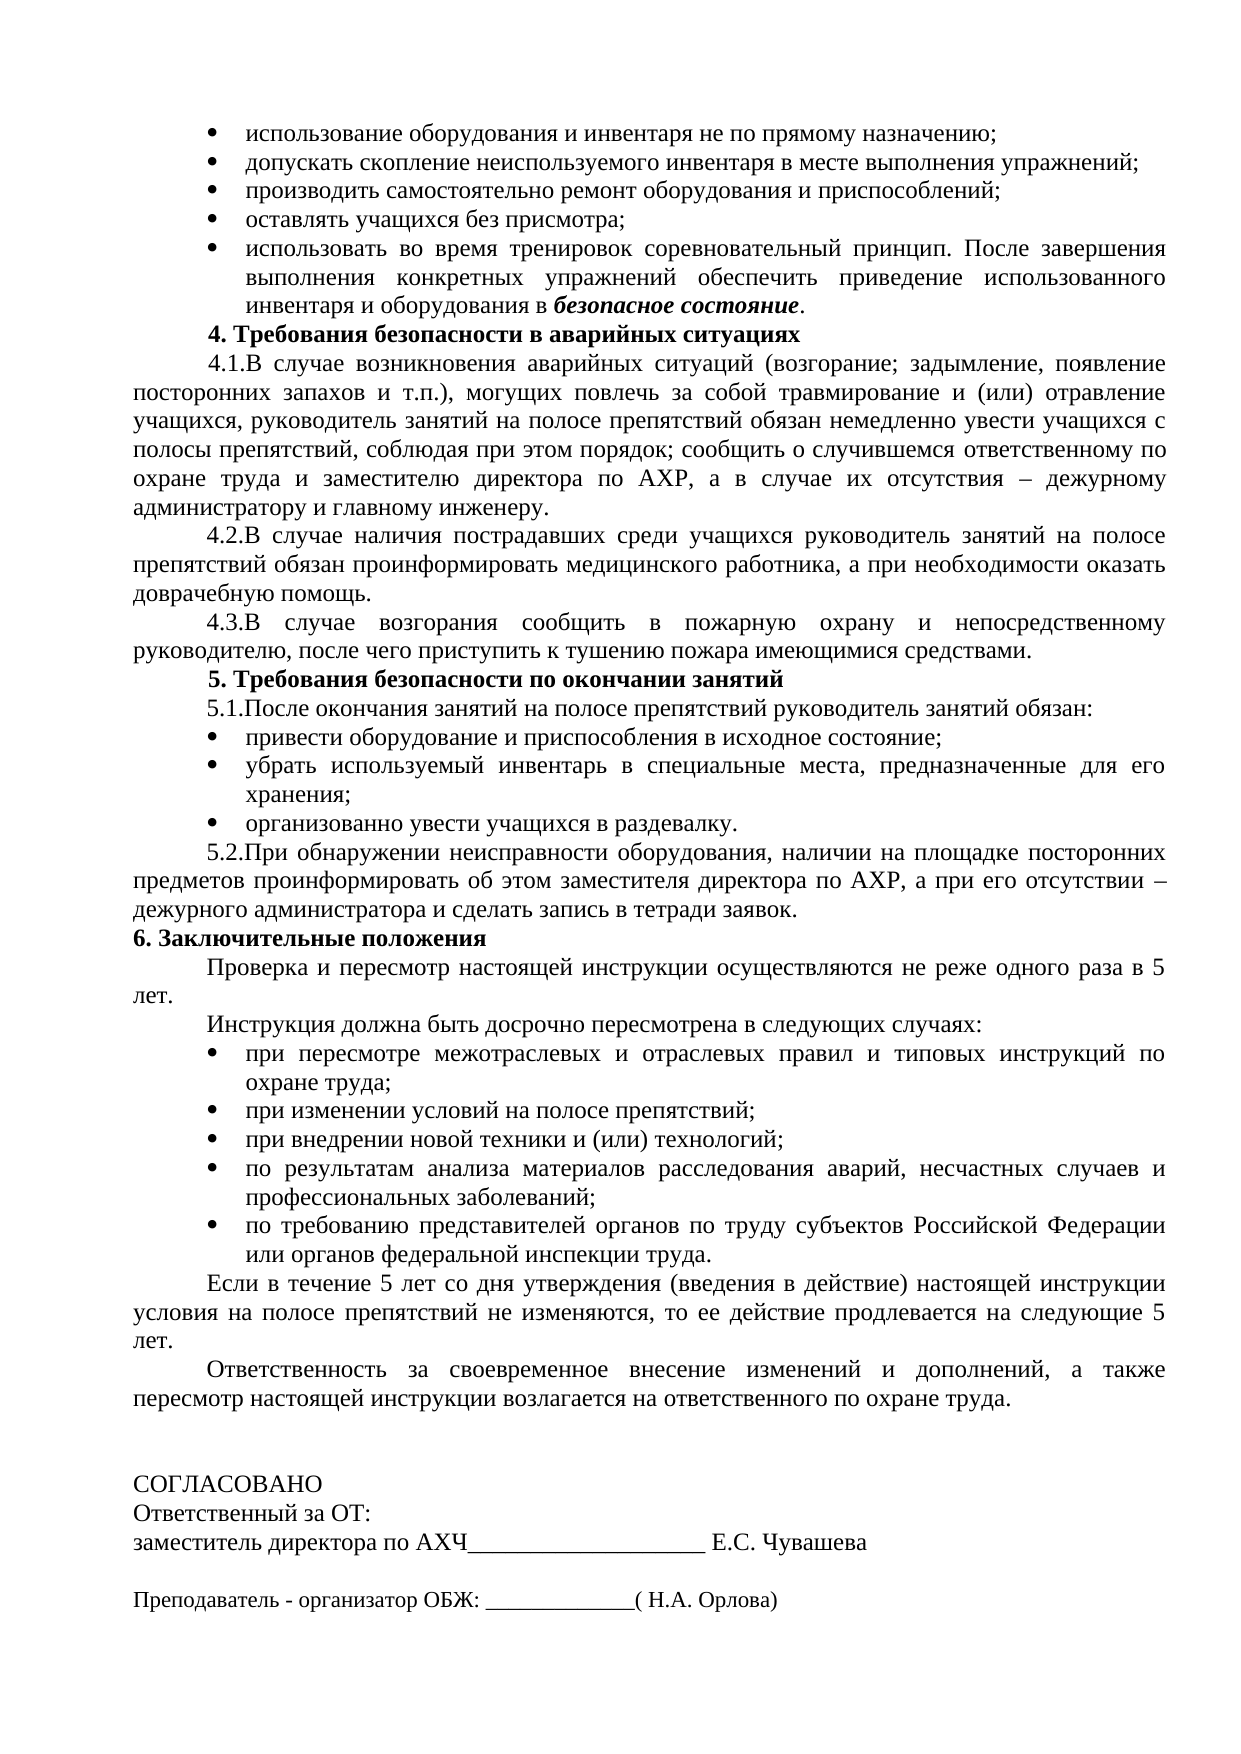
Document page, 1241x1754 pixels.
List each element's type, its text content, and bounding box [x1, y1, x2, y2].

list при пересмотре межотраслевых и отраслевых правил и типовых инструкций по охране труда; [208, 1038, 1167, 1096]
text 6. Заключительные положения [133, 923, 1167, 952]
text Ответственность за своевременное внесение изменений и дополнений, а также пересмотр настоящей инструкции возлагается на ответственного по охране труда. [133, 1354, 1167, 1412]
list производить самостоятельно ремонт оборудования и приспособлений; [208, 176, 1167, 204]
list допускать скопление неиспользуемого инвентаря в месте выполнения упражнений; [208, 147, 1167, 176]
text заместитель директора по АХЧ___________________ Е.С. Чувашева [133, 1527, 1167, 1556]
text 5.1.После окончания занятий на полосе препятствий руководитель занятий обязан: [133, 693, 1167, 722]
list привести оборудование и приспособления в исходное состояние; [208, 722, 1167, 751]
text Если в течение 5 лет со дня утверждения (введения в действие) настоящей инструкции условия на полосе препятствий не изменяются, то ее действие продлевается на следующие 5 лет. [133, 1268, 1167, 1354]
text 4.2.В случае наличия пострадавших среди учащихся руководитель занятий на полосе препятствий обязан проинформировать медицинского работника, а при необходимости оказать доврачебную помощь. [133, 521, 1167, 607]
text 5.2.При обнаружении неисправности оборудования, наличии на площадке посторонних предметов проинформировать об этом заместителя директора по АХР, а при его отсутствии – дежурного администратора и сделать запись в тетради заявок. [133, 837, 1167, 923]
text 4.1.В случае возникновения аварийных ситуаций (возгорание; задымление, появление посторонних запахов и т.п.), могущих повлечь за собой травмирование и (или) отравление учащихся, руководитель занятий на полосе препятствий обязан немедленно увести учащихся с полосы препятствий, соблюдая при этом порядок; сообщить о случившемся ответственному по охране труда и заместителю директора по АХР, а в случае их отсутствия – дежурному администратору и главному инженеру. [133, 348, 1167, 521]
text Проверка и пересмотр настоящей инструкции осуществляются не реже одного раза в 5 лет. [133, 952, 1167, 1009]
list при внедрении новой техники и (или) технологий; [208, 1124, 1167, 1153]
text 4.3.В случае возгорания сообщить в пожарную охрану и непосредственному руководителю, после чего приступить к тушению пожара имеющимися средствами. [133, 607, 1167, 664]
list по результатам анализа материалов расследования аварий, несчастных случаев и профессиональных заболеваний; [208, 1153, 1167, 1211]
text 5. Требования безопасности по окончании занятий [208, 664, 1167, 693]
list по требованию представителей органов по труду субъектов Российской Федерации или органов федеральной инспекции труда. [208, 1211, 1167, 1268]
list использование оборудования и инвентаря не по прямому назначению; [208, 118, 1167, 147]
list организованно увести учащихся в раздевалку. [208, 808, 1167, 837]
text Инструкция должна быть досрочно пересмотрена в следующих случаях: [133, 1009, 1167, 1038]
list использовать во время тренировок соревновательный принцип. После завершения выполнения конкретных упражнений обеспечить приведение использованного инвентаря и оборудования в безопасное состояние. [208, 233, 1167, 319]
list убрать используемый инвентарь в специальные места, предназначенные для его хранения; [208, 751, 1167, 808]
text Ответственный за ОТ: [133, 1498, 1167, 1527]
text 4. Требования безопасности в аварийных ситуациях [133, 319, 1167, 348]
list оставлять учащихся без присмотра; [208, 204, 1167, 233]
text СОГЛАСОВАНО [133, 1469, 1167, 1498]
text Преподаватель - организатор ОБЖ: _____________( Н.А. Орлова) [133, 1584, 1164, 1613]
list при изменении условий на полосе препятствий; [208, 1096, 1167, 1124]
